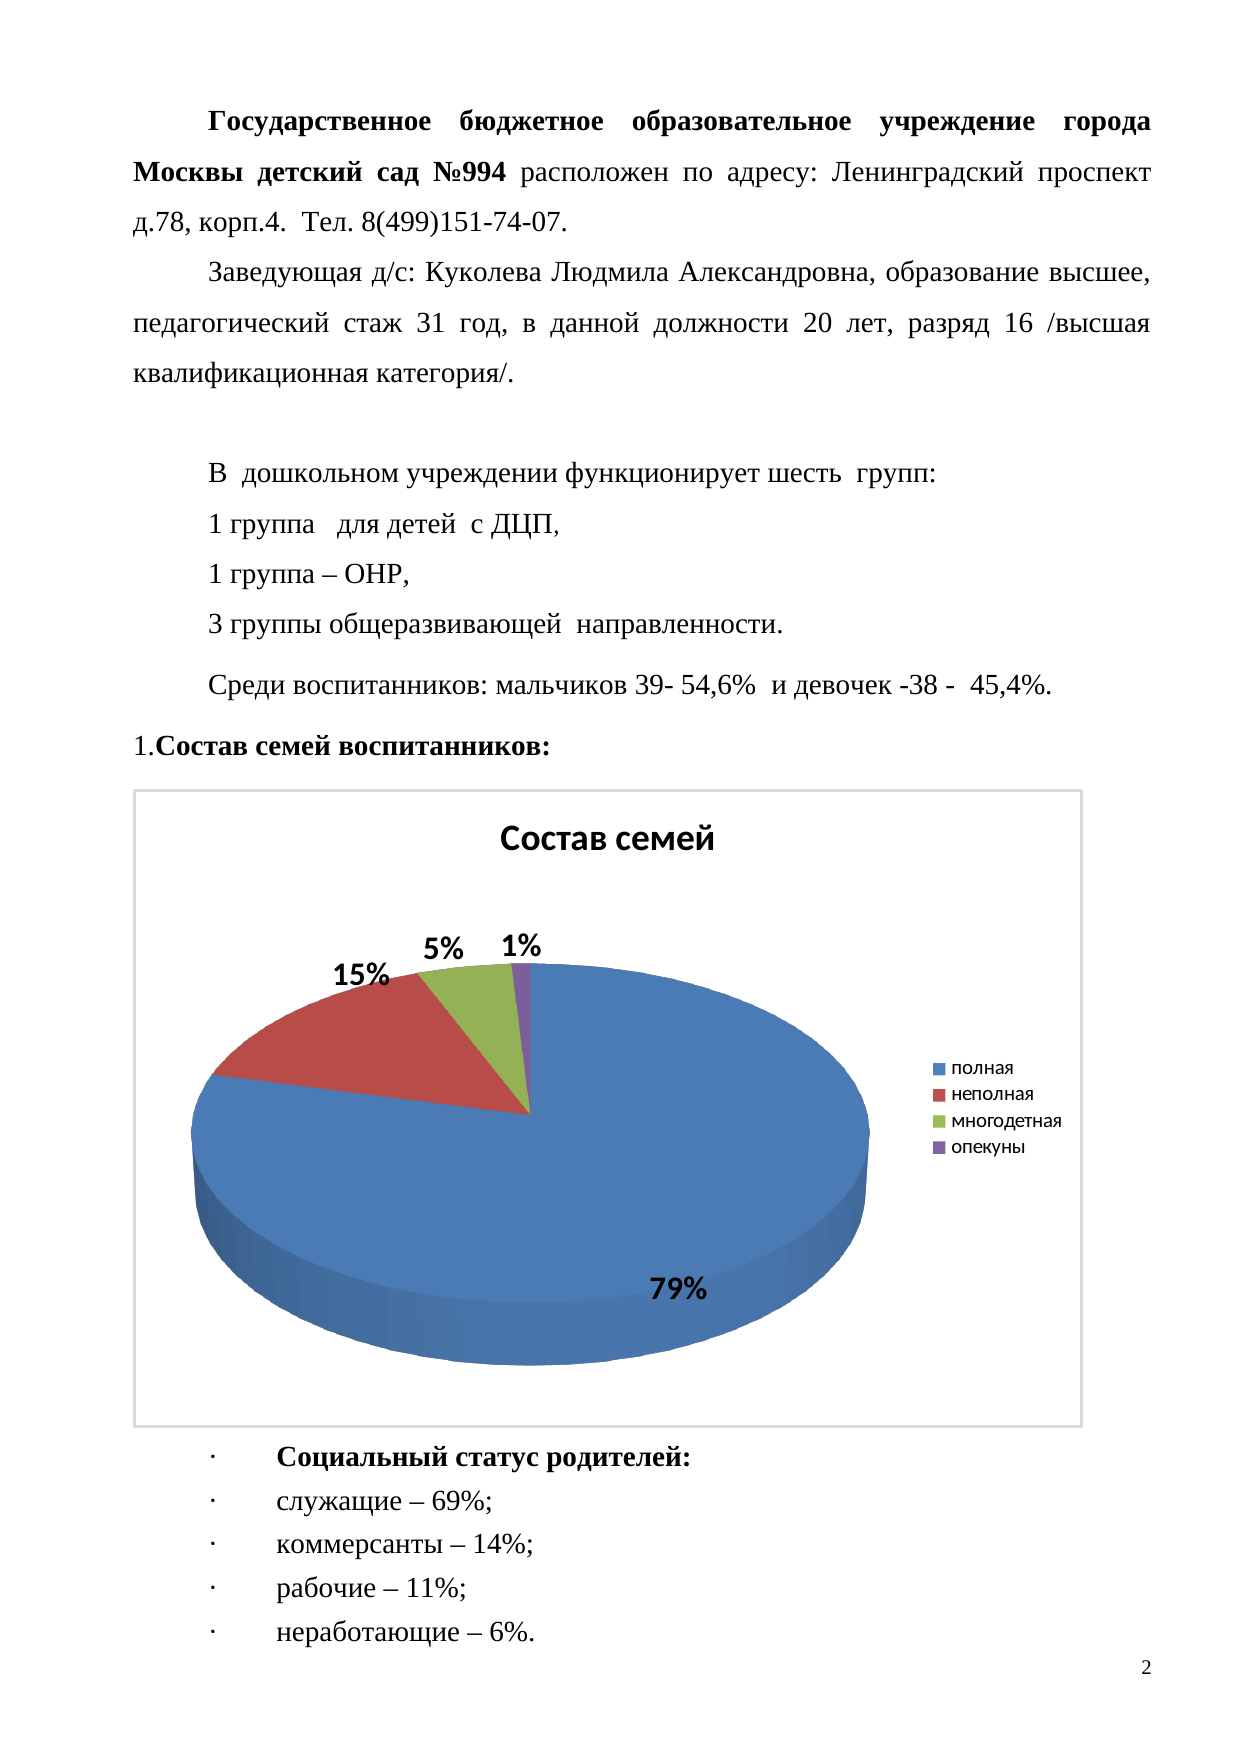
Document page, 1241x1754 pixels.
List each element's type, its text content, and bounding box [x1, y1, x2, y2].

text Среди воспитанников: мальчиков 39- 54,6% и девочек -38 - 45,4%. [208, 667, 1152, 701]
text · неработающие – 6%. [208, 1614, 1152, 1648]
text · Социальный статус родителей: [208, 1439, 1152, 1472]
text 1.Состав семей воспитанников: [133, 728, 1152, 762]
text В дошкольном учреждении функционирует шесть групп: [133, 456, 1152, 489]
text 3 группы общеразвивающей направленности. [133, 607, 1152, 640]
text Государственное бюджетное образовательное учреждение города Москвы детский сад №994 расположен по адресу: Ленинградский проспект д.78, корп.4. Тел. 8(499)151-74-07. [133, 103, 1152, 238]
text · рабочие – 11%; [208, 1571, 1152, 1604]
text 1 группа – ОНР, [133, 556, 1152, 590]
text Заведующая д/с: Куколева Людмила Александровна, образование высшее, педагогический стаж 31 год, в данной должности 20 лет, разряд 16 /высшая квалификационная категория/. [133, 254, 1152, 388]
text 1 группа для детей с ДЦП, [133, 506, 1152, 539]
text · коммерсанты – 14%; [208, 1527, 1152, 1560]
text · служащие – 69%; [208, 1483, 1152, 1516]
